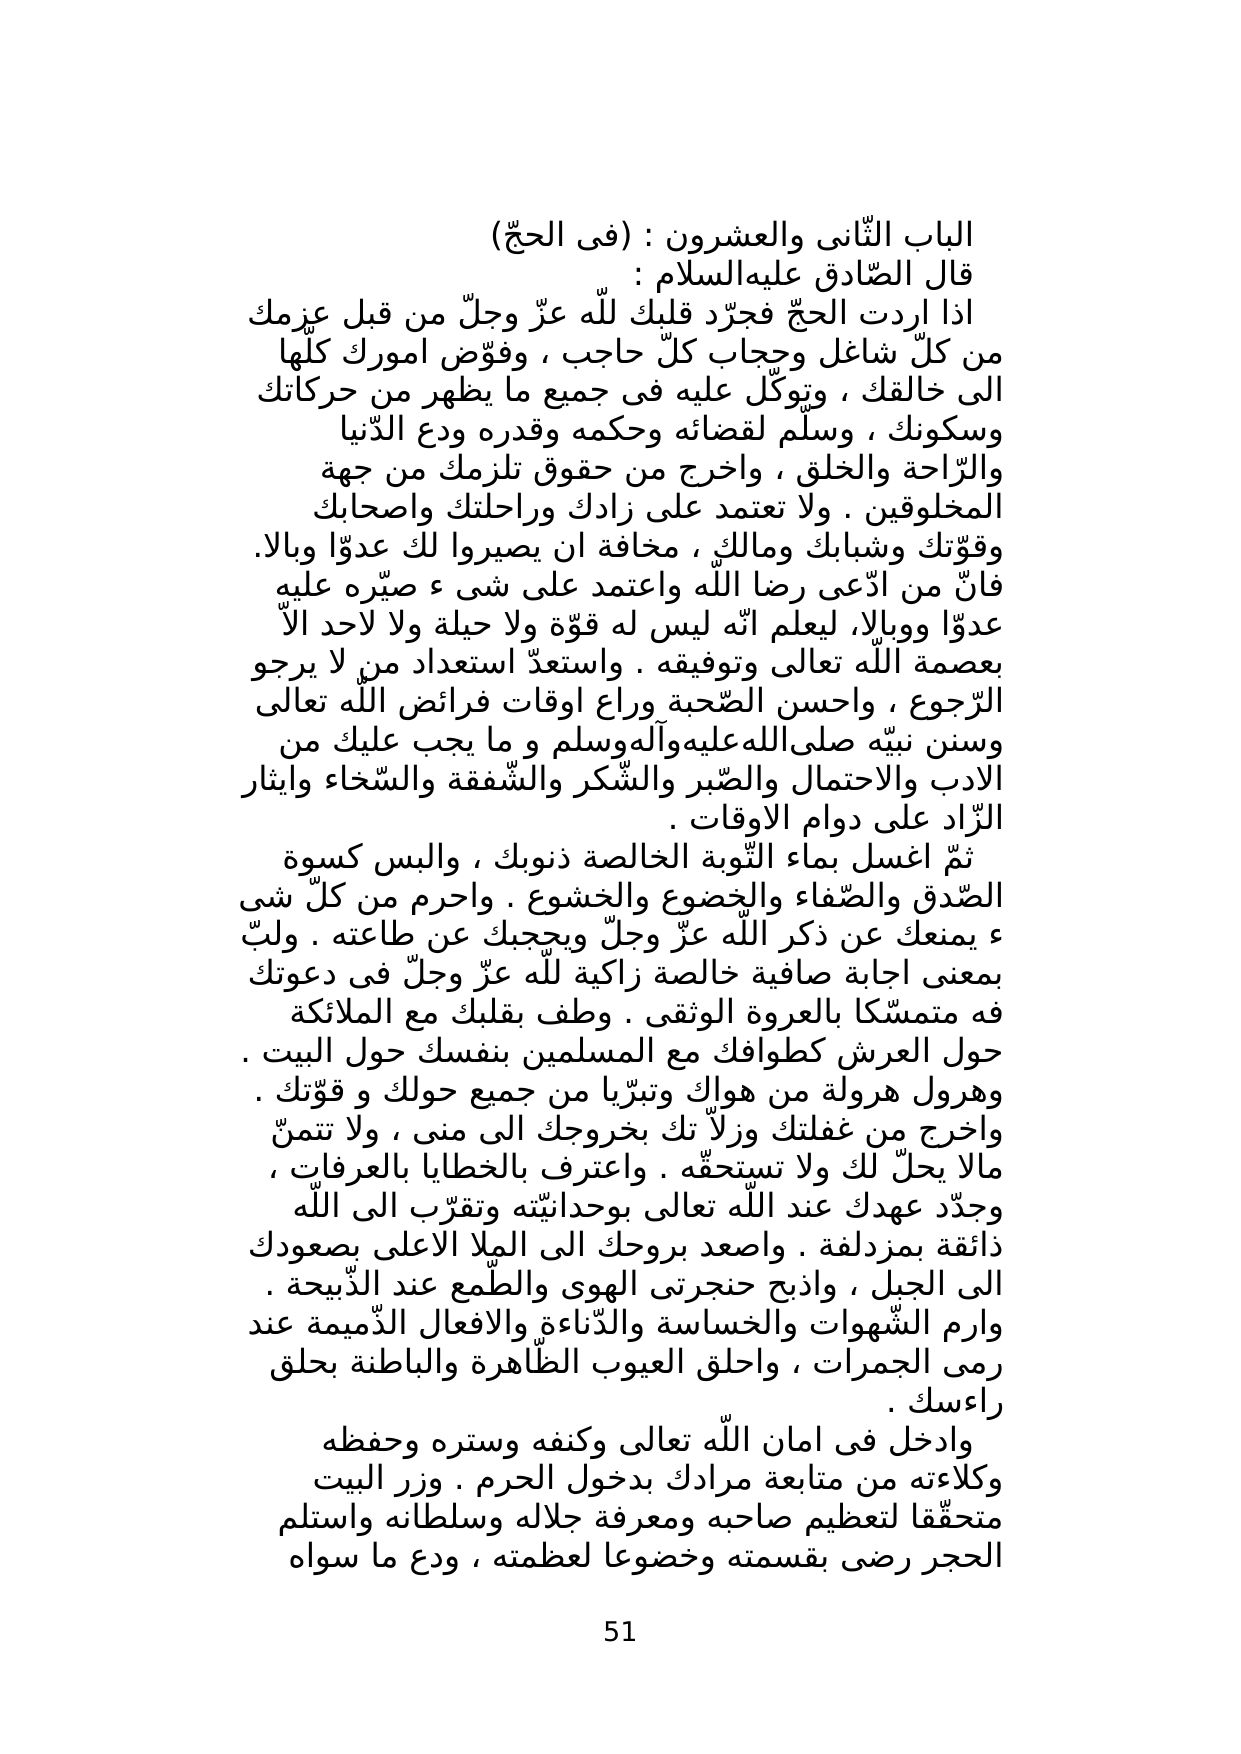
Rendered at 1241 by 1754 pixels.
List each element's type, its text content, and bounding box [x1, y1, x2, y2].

text اذا اردت الحجّ فجرّد قلبك للّه عزّ وجلّ من قبل عزمك من كلّ شاغل وحجاب كلّ حاجب ، وفوّض امورك كلّها الى خالقك ، وتوكّل عليه فى جميع ما يظهر من حركاتك وسكونك ، وسلّم لقضائه وحكمه وقدره ودع الدّنيا والرّاحة والخلق ، واخرج من حقوق تلزمك من جهة المخلوقين . ولا تعتمد على زادك وراحلتك واصحابك وقوّتك وشبابك ومالك ، مخافة ان يصيروا لك عدوّا وبالا. فانّ من ادّعى رضا اللّه واعتمد على شى ء صيّره عليه عدوّا ووبالا، ليعلم انّه ليس له قوّة ولا حيلة ولا لاحد الاّ بعصمة اللّه تعالى وتوفيقه . واستعدّ استعداد من لا يرجو الرّجوع ، واحسن الصّحبة وراع اوقات فرائض اللّه تعالى وسنن نبيّه صلى‌الله‌عليه‌وآله‌وسلم و ما يجب عليك من الادب والاحتمال والصّبر والشّكر والشّفقة والسّخاء وايثار الزّاد على دوام الاوقات . [236, 293, 1004, 837]
text ثمّ اغسل بماء التّوبة الخالصة ذنوبك ، والبس كسوة الصّدق والصّفاء والخضوع والخشوع . واحرم من كلّ شى ء يمنعك عن ذكر اللّه عزّ وجلّ ويحجبك عن طاعته . ولبّ بمعنى اجابة صافية خالصة زاكية للّه عزّ وجلّ فى دعوتك فه متمسّكا بالعروة الوثقى . وطف بقلبك مع الملائكة حول العرش كطوافك مع المسلمين بنفسك حول البيت . وهرول هرولة من هواك وتبرّيا من جميع حولك و قوّتك . واخرج من غفلتك وزلاّ تك بخروجك الى منى ، ولا تتمنّ مالا يحلّ لك ولا تستحقّه . واعترف بالخطايا بالعرفات ، وجدّد عهدك عند اللّه تعالى بوحدانيّته وتقرّب الى اللّه ذائقة بمزدلفة . واصعد بروحك الى الملا الاعلى بصعودك الى الجبل ، واذبح حنجرتى الهوى والطّمع عند الذّبيحة . وارم الشّهوات والخساسة والدّناءة والافعال الذّميمة عند رمى الجمرات ، واحلق العيوب الظّاهرة والباطنة بحلق راءسك . [236, 837, 1004, 1420]
text الباب الثّانى والعشرون : (فى الحجّ) [236, 216, 1004, 254]
text قال الصّادق عليه‌السلام : [236, 254, 1004, 293]
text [236, 1420, 1004, 1575]
